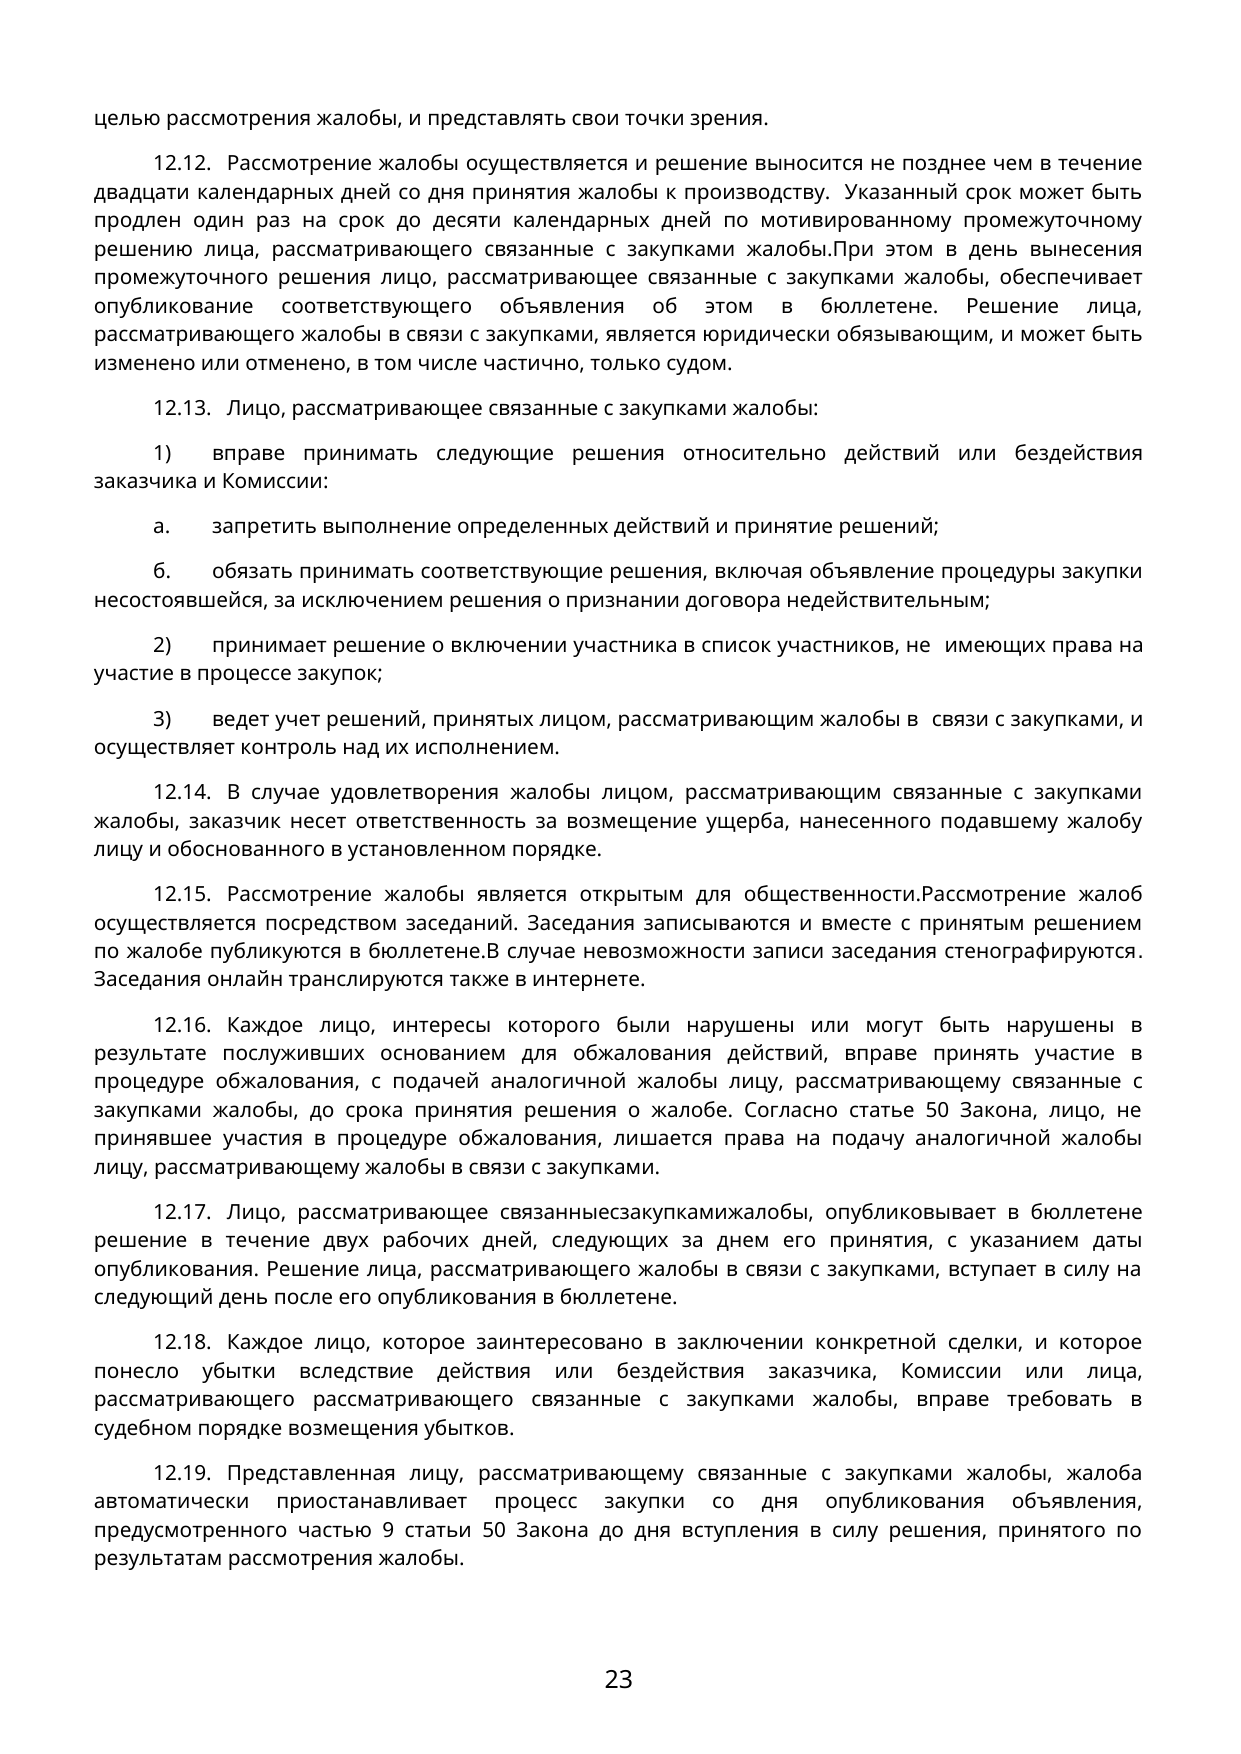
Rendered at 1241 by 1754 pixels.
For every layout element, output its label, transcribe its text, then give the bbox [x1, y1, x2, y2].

text 12.13. Лицо, рассматривающее связанные с закупками жалобы: [94, 393, 1144, 421]
text 2) принимает решение о включении участника в список участников, не имеющих права на участие в процессе закупок; [94, 630, 1144, 687]
text 12.18. Каждое лицо, которое заинтересовано в заключении конкретной сделки, и которое понесло убытки вследствие действия или бездействия заказчика, Комиссии или лица, рассматривающего рассматривающего связанные с закупками жалобы, вправе требовать в судебном порядке возмещения убытков. [94, 1327, 1144, 1441]
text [94, 103, 1144, 132]
text 12.16. Каждое лицо, интересы которого были нарушены или могут быть нарушены в результате послуживших основанием для обжалования действий, вправе принять участие в процедуре обжалования, с подачей аналогичной жалобы лицу, рассматривающему связанные с закупками жалобы, до срока принятия решения о жалобе. Согласно статье 50 Закона, лицо, не принявшее участия в процедуре обжалования, лишается права на подачу аналогичной жалобы лицу, рассматривающему жалобы в связи с закупками. [94, 1010, 1144, 1180]
text 12.17. Лицо, рассматривающее связанныесзакупкамижалобы, опубликовывает в бюллетене решение в течение двух рабочих дней, следующих за днем его принятия, с указанием даты опубликования. Решение лица, рассматривающего жалобы в связи с закупками, вступает в силу на следующий день после его опубликования в бюллетене. [94, 1197, 1144, 1311]
text б. обязать принимать соответствующие решения, включая объявление процедуры закупки несостоявшейся, за исключением решения о признании договора недействительным; [94, 556, 1144, 613]
text 12.15. Рассмотрение жалобы является открытым для общественности.Рассмотрение жалоб осуществляется посредством заседаний. Заседания записываются и вместе с принятым решением по жалобе публикуются в бюллетене.В случае невозможности записи заседания стенографируются. Заседания онлайн транслируются также в интернете. [94, 879, 1144, 993]
text 12.12. Рассмотрение жалобы осуществляется и решение выносится не позднее чем в течение двадцати календарных дней со дня принятия жалобы к производству. Указанный срок может быть продлен один раз на срок до десяти календарных дней по мотивированному промежуточному решению лица, рассматривающего связанные с закупками жалобы.При этом в день вынесения промежуточного решения лицо, рассматривающее связанные с закупками жалобы, обеспечивает опубликование соответствующего объявления об этом в бюллетене. Решение лица, рассматривающего жалобы в связи с закупками, является юридически обязывающим, и может быть изменено или отменено, в том числе частично, только судом. [94, 148, 1144, 376]
text а. запретить выполнение определенных действий и принятие решений; [94, 511, 1144, 540]
text 12.14. В случае удовлетворения жалобы лицом, рассматривающим связанные с закупками жалобы, заказчик несет ответственность за возмещение ущерба, нанесенного подавшему жалобу лицу и обоснованного в установленном порядке. [94, 777, 1144, 863]
text 12.19. Представленная лицу, рассматривающему связанные с закупками жалобы, жалоба автоматически приостанавливает процесс закупки со дня опубликования объявления, предусмотренного частью 9 статьи 50 Закона до дня вступления в силу решения, принятого по результатам рассмотрения жалобы. [94, 1458, 1144, 1572]
text 3) ведет учет решений, принятых лицом, рассматривающим жалобы в связи с закупками, и осуществляет контроль над их исполнением. [94, 704, 1144, 761]
text 1) вправе принимать следующие решения относительно действий или бездействия заказчика и Комиссии: [94, 438, 1144, 495]
